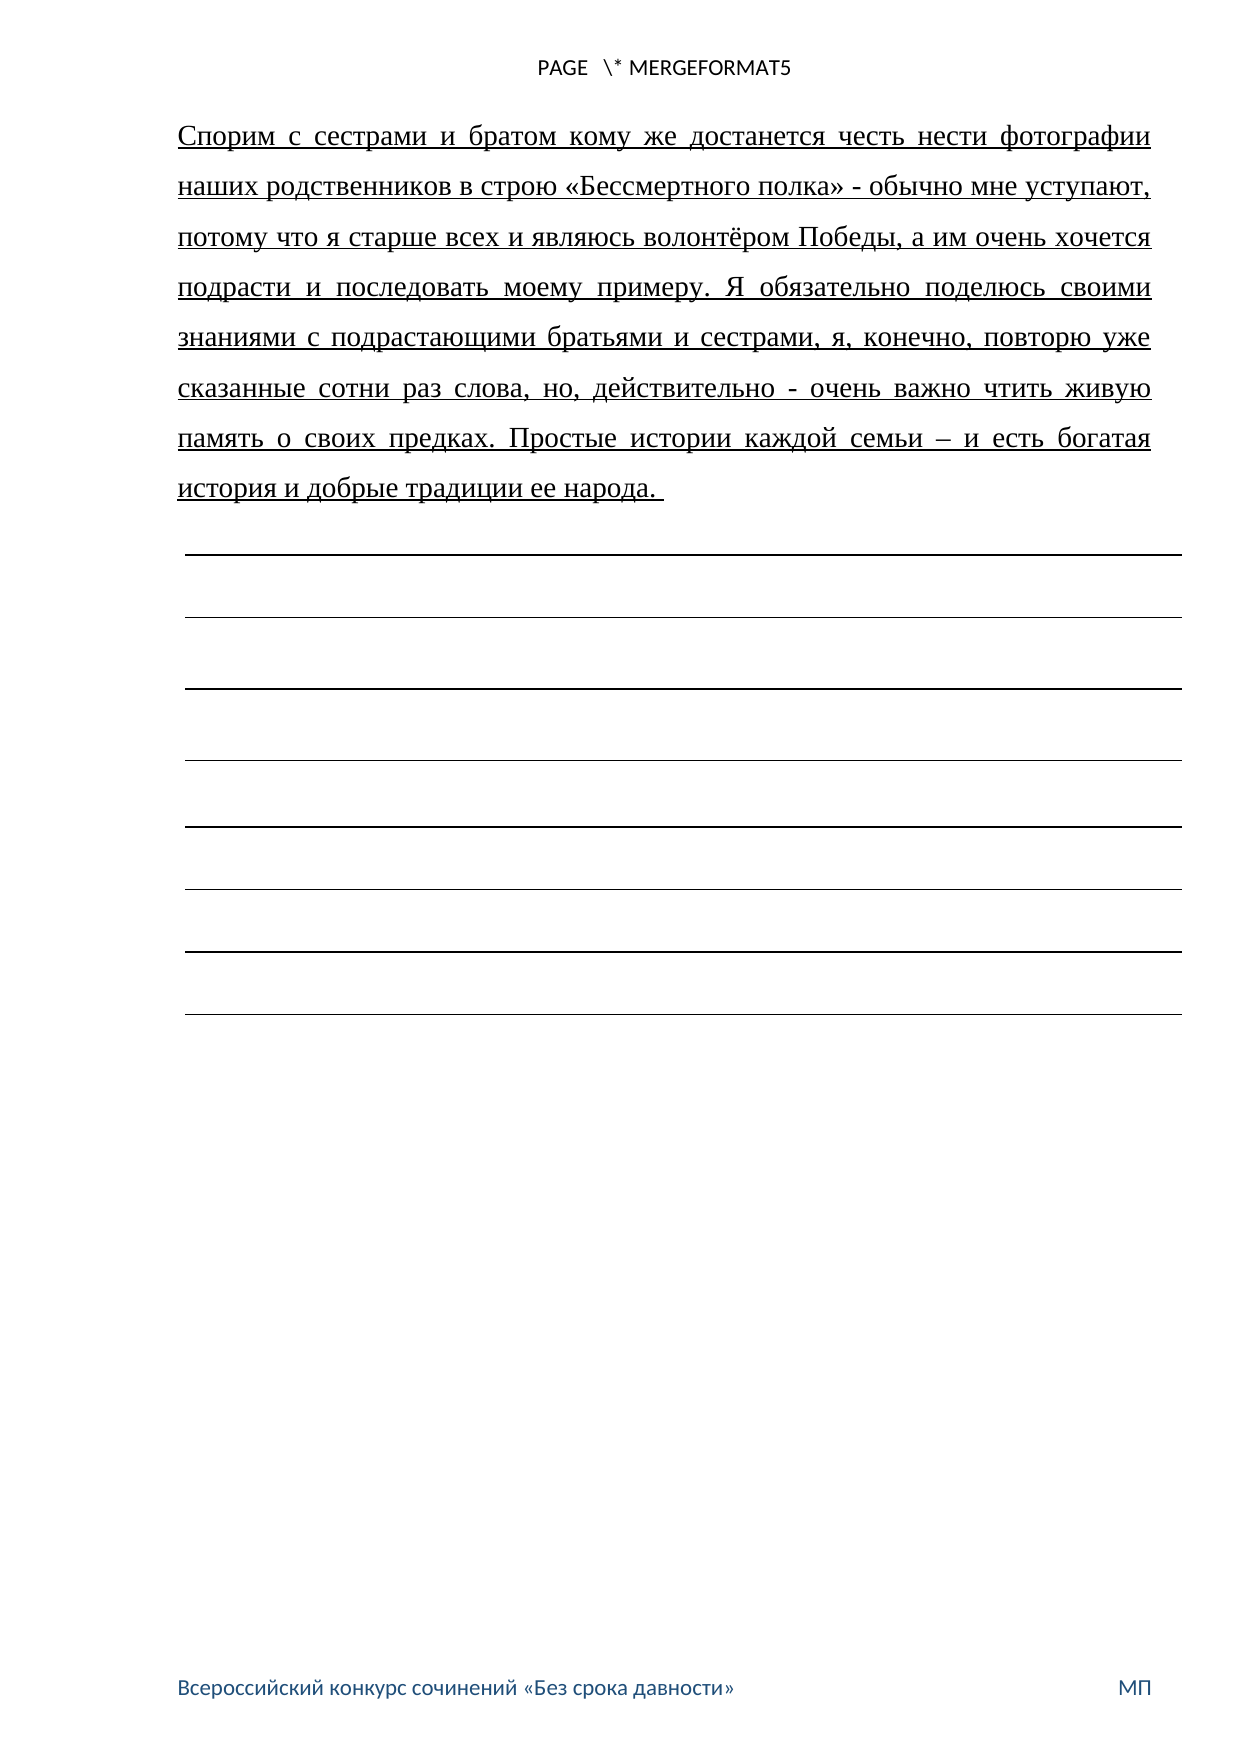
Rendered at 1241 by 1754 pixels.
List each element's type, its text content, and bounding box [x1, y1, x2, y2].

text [177, 118, 1152, 248]
